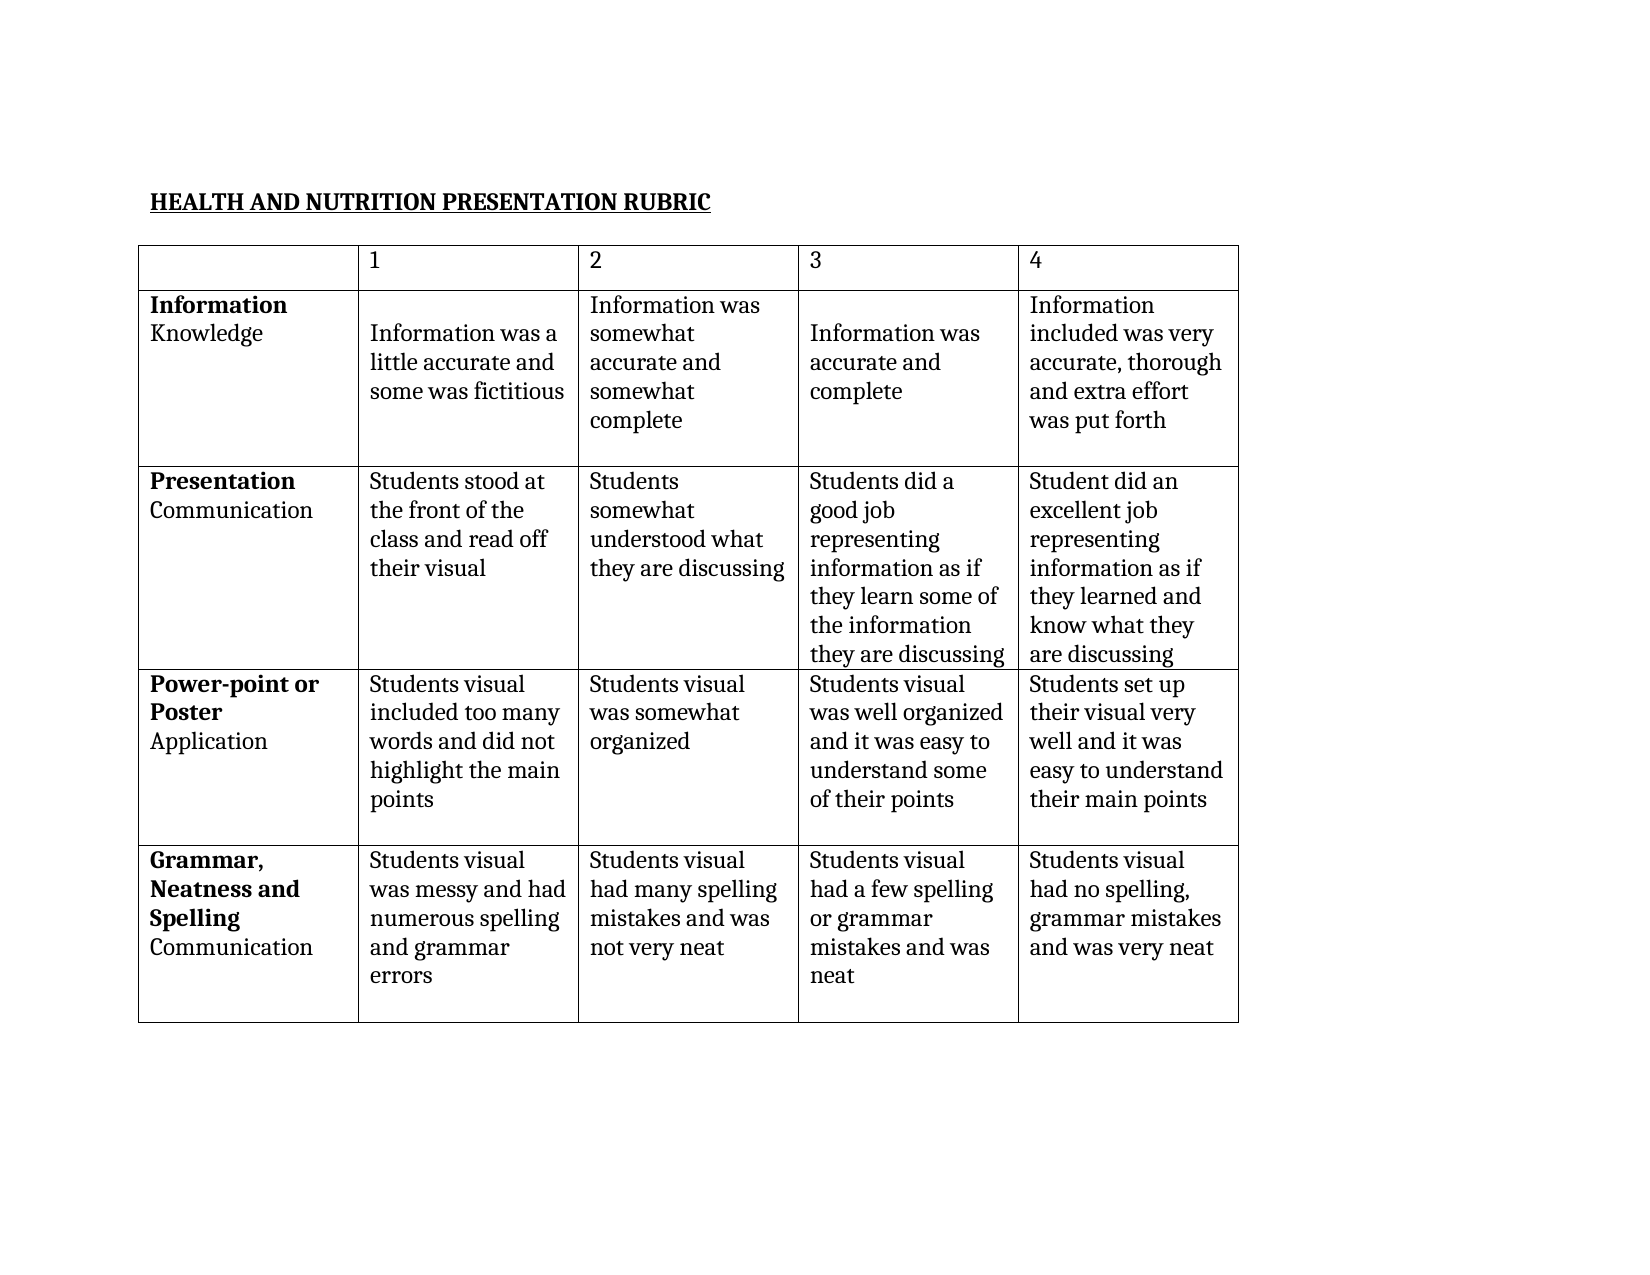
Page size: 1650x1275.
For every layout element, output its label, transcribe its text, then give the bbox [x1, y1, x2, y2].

table_cell Students visual had a few spelling or grammar mistakes and was neat [799, 846, 1018, 1022]
table_cell Students visual had no spelling, grammar mistakes and was very neat [1019, 846, 1238, 1022]
table_cell Power-point or Poster Application [139, 670, 358, 845]
table_cell Students somewhat understood what they are discussing [579, 467, 798, 668]
table_cell Information included was very accurate, thorough and extra effort was put forth [1019, 291, 1238, 466]
table_cell Presentation Communication [139, 467, 358, 668]
table_cell Students set up their visual very well and it was easy to understand their main points [1019, 670, 1238, 845]
table_header 2 [579, 246, 798, 289]
table_cell Information was a little accurate and some was fictitious [359, 291, 578, 466]
table_cell Students stood at the front of the class and read off their visual [359, 467, 578, 668]
table_cell Information was accurate and complete [799, 291, 1018, 466]
table_cell Students visual was somewhat organized [579, 670, 798, 845]
table_header 1 [359, 246, 578, 289]
table_cell Students visual was well organized and it was easy to understand some of their points [799, 670, 1018, 845]
table_cell Students visual had many spelling mistakes and was not very neat [579, 846, 798, 1022]
table_cell Student did an excellent job representing information as if they learned and know what they are discussing [1019, 467, 1238, 668]
table_cell Students visual was messy and had numerous spelling and grammar errors [359, 846, 578, 1022]
text HEALTH AND NUTRITION PRESENTATION RUBRIC [150, 187, 1500, 216]
table_cell Students did a good job representing information as if they learn some of the information they are discussing [799, 467, 1018, 668]
table_header 3 [799, 246, 1018, 289]
table_cell Information was somewhat accurate and somewhat complete [579, 291, 798, 466]
table_cell Students visual included too many words and did not highlight the main points [359, 670, 578, 845]
table_cell Grammar, Neatness and Spelling Communication [139, 846, 358, 1022]
table_header [139, 246, 358, 289]
table_cell Information Knowledge [139, 291, 358, 466]
table_header 4 [1019, 246, 1238, 289]
